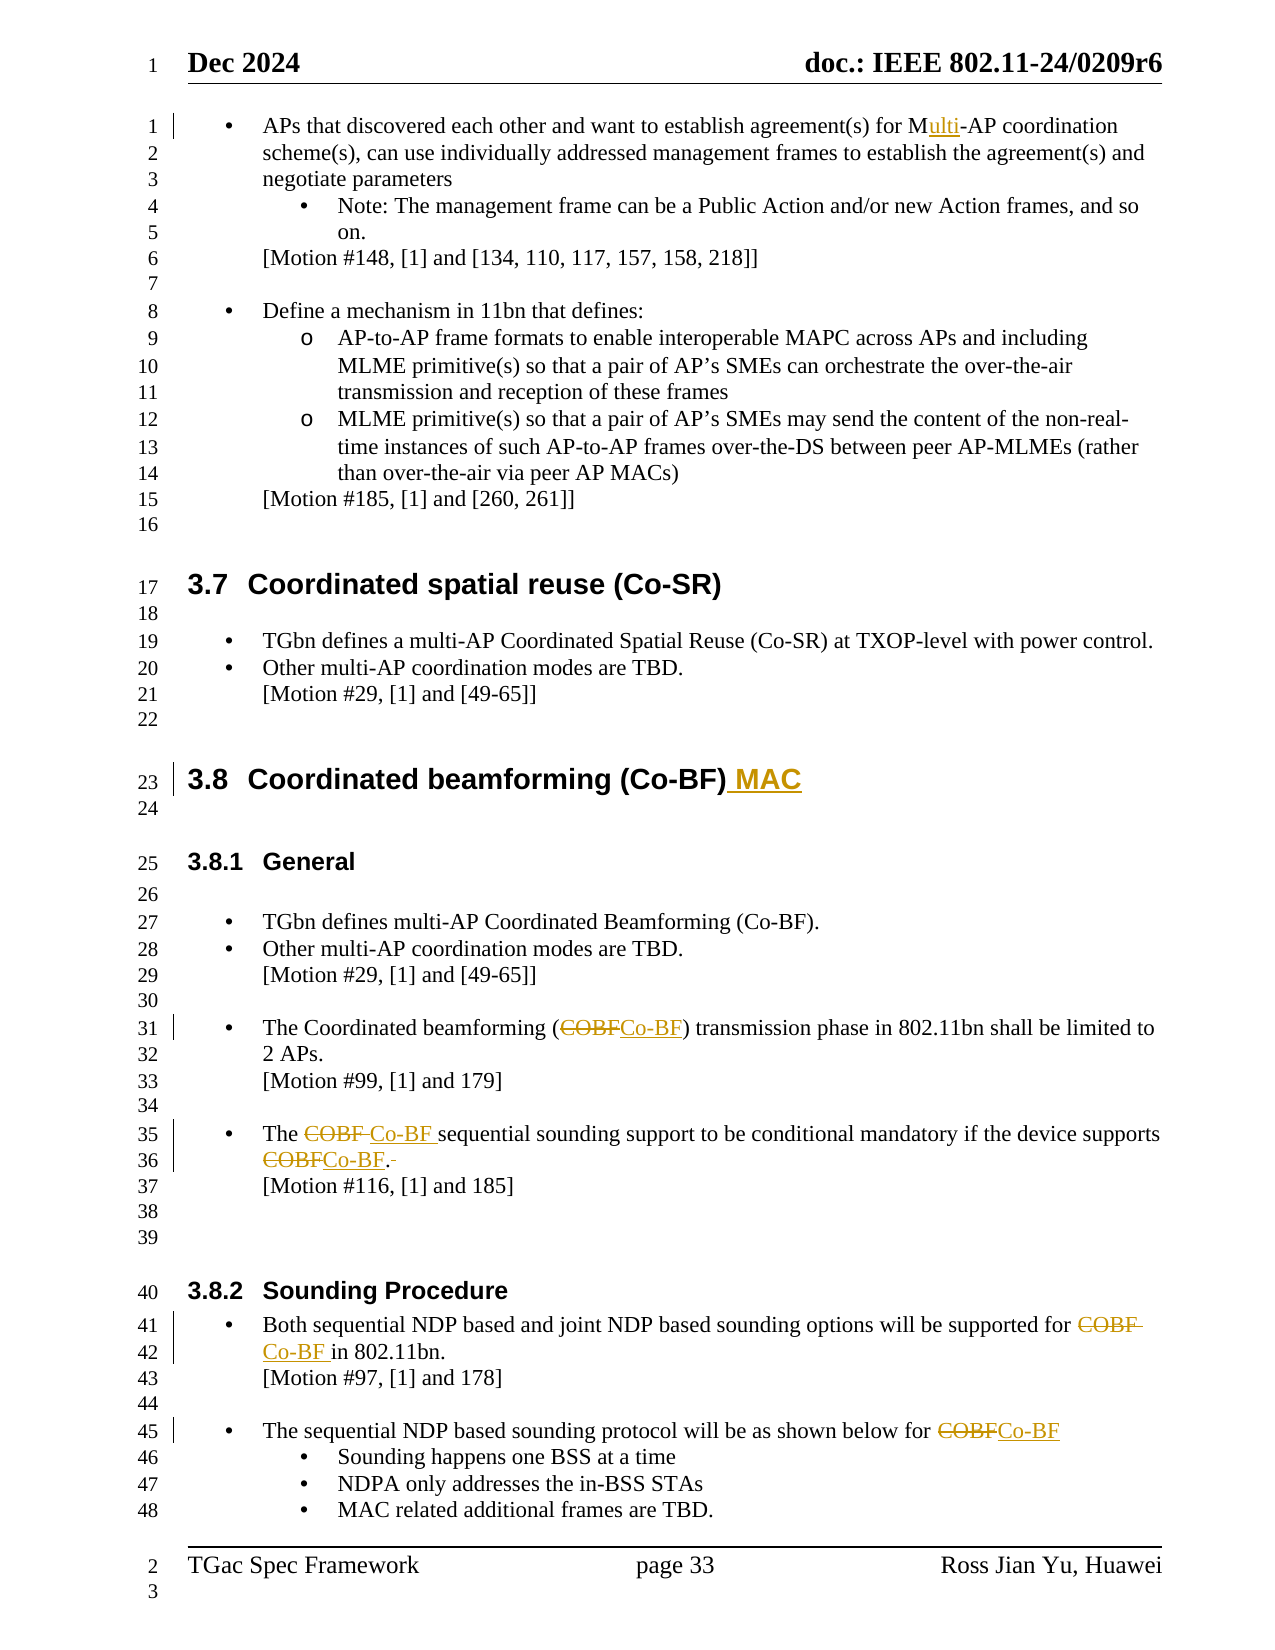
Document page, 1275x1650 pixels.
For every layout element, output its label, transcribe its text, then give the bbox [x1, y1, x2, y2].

list [Motion #97, [1] and 178] [262, 1364, 1162, 1391]
list Both sequential NDP based and joint NDP based sounding options will be supported for in 802.11bn. [225, 1311, 1162, 1364]
list The sequential sounding support to be conditional mandatory if the device supports . [225, 1119, 1162, 1172]
list [Motion #29, [1] and [49-65]] [262, 961, 1162, 988]
list Other multi-AP coordination modes are TBD. [225, 935, 1162, 961]
list The sequential NDP based sounding protocol will be as shown below for [225, 1417, 1162, 1443]
list TGbn defines a multi-AP Coordinated Spatial Reuse (Co-SR) at TXOP-level with power control. [225, 627, 1162, 654]
list [Motion #29, [1] and [49-65]] [262, 680, 1162, 707]
subtitle Coordinated spatial reuse (Co-SR) [187, 567, 1162, 601]
list Define a mechanism in 11bn that defines: [225, 297, 1162, 324]
subtitle General [187, 847, 1162, 876]
list AP-to-AP frame formats to enable interoperable MAPC across APs and including MLME primitive(s) so that a pair of AP’s SMEs can orchestrate the over-the-air transmission and reception of these frames [300, 324, 1162, 404]
list MAC related additional frames are TBD. [300, 1496, 1162, 1523]
list Sounding happens one BSS at a time [300, 1443, 1162, 1470]
subtitle Coordinated beamforming (Co-BF) [187, 762, 1162, 796]
list [Motion #185, [1] and [260, 261]] [262, 486, 1162, 512]
subtitle Sounding Procedure [187, 1276, 1162, 1305]
list Note: The management frame can be a Public Action and/or new Action frames, and so on. [300, 192, 1162, 244]
list APs that discovered each other and want to establish agreement(s) for M-AP coordination scheme(s), can use individually addressed management frames to establish the agreement(s) and negotiate parameters [225, 112, 1162, 192]
list [Motion #148, [1] and [134, 110, 117, 157, 158, 218]] [262, 244, 1162, 271]
list NDPA only addresses the in-BSS STAs [300, 1470, 1162, 1496]
list [Motion #99, [1] and 179] [262, 1067, 1162, 1093]
list TGbn defines multi-AP Coordinated Beamforming (Co-BF). [225, 908, 1162, 935]
list The Coordinated beamforming () transmission phase in 802.11bn shall be limited to 2 APs. [225, 1014, 1162, 1067]
list [Motion #116, [1] and 185] [262, 1172, 1162, 1199]
list MLME primitive(s) so that a pair of AP’s SMEs may send the content of the non-real-time instances of such AP-to-AP frames over-the-DS between peer AP-MLMEs (rather than over-the-air via peer AP MACs) [300, 404, 1162, 486]
list Other multi-AP coordination modes are TBD. [225, 654, 1162, 680]
